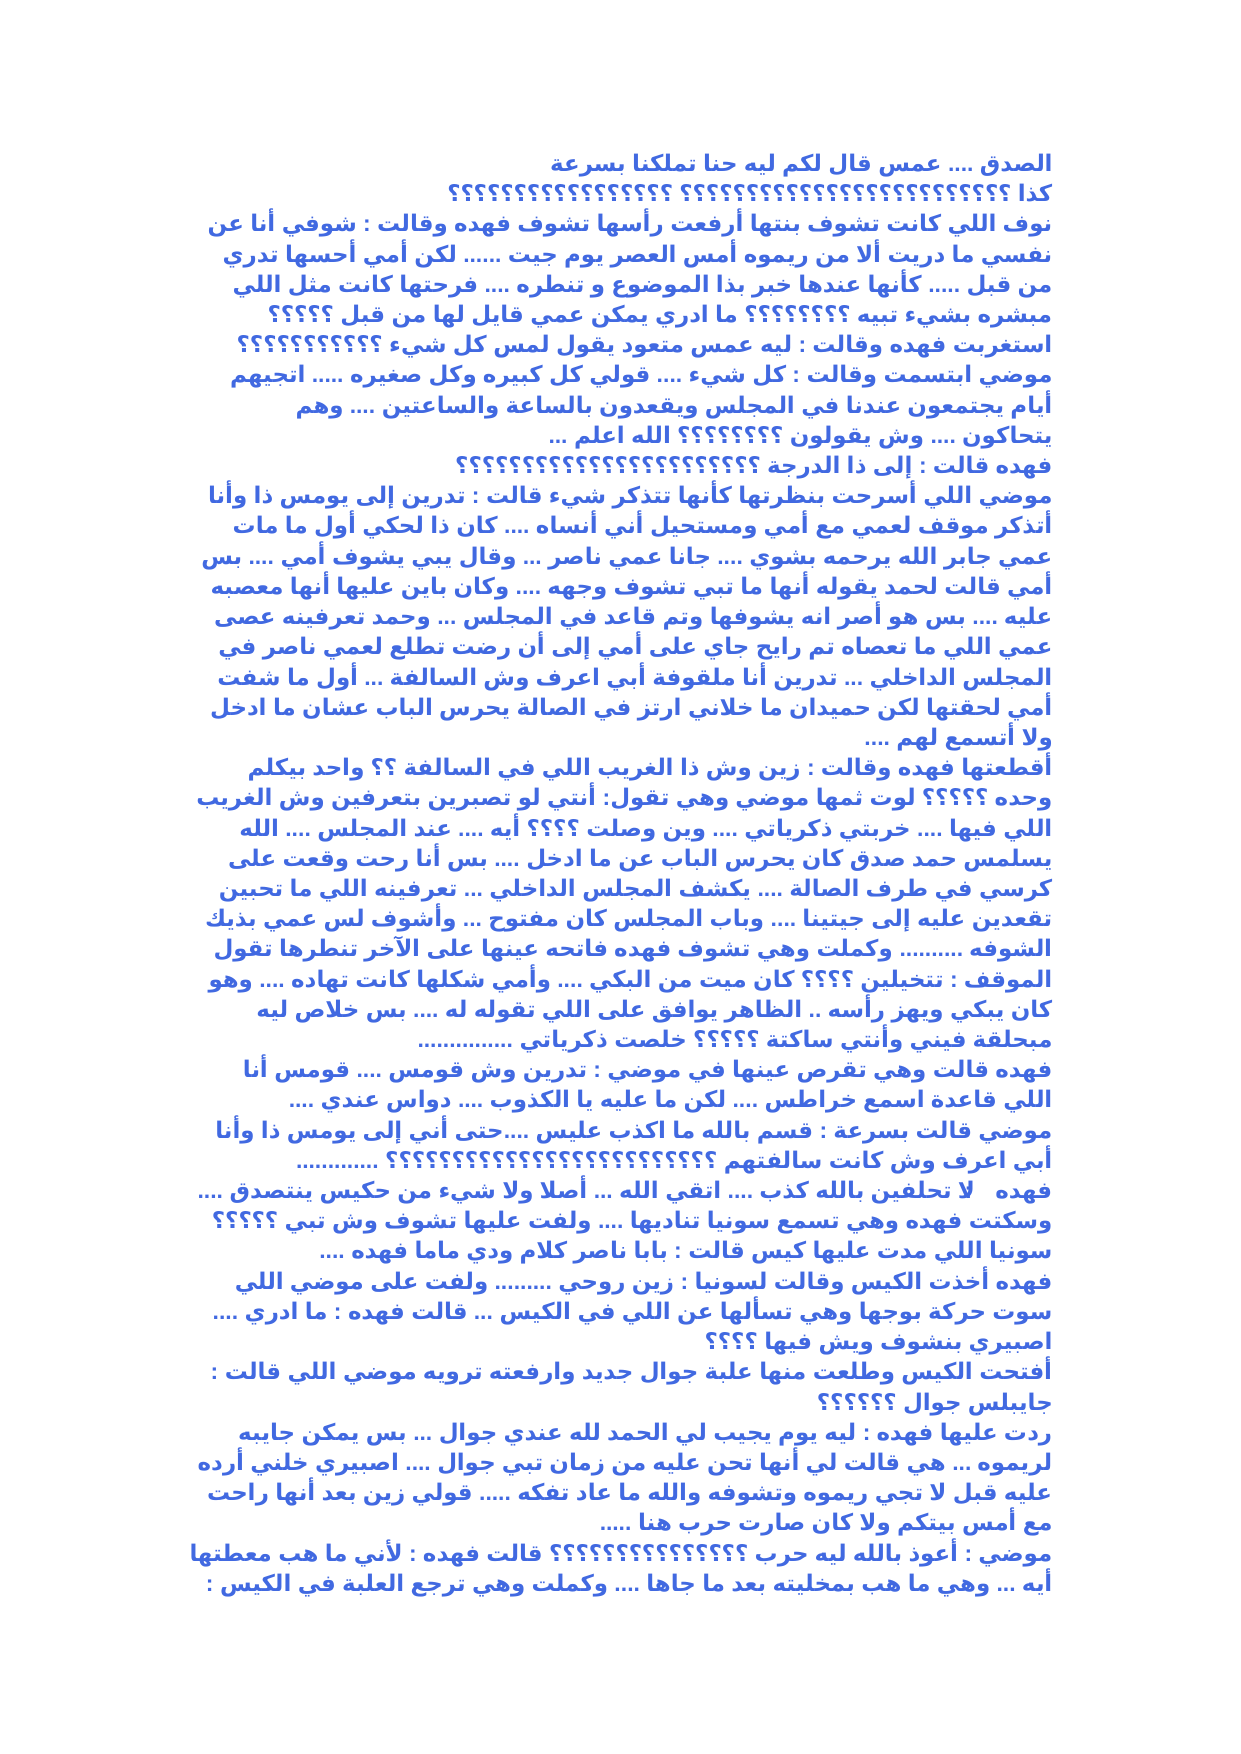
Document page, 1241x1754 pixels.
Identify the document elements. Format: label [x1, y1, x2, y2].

text [187, 150, 1053, 1596]
